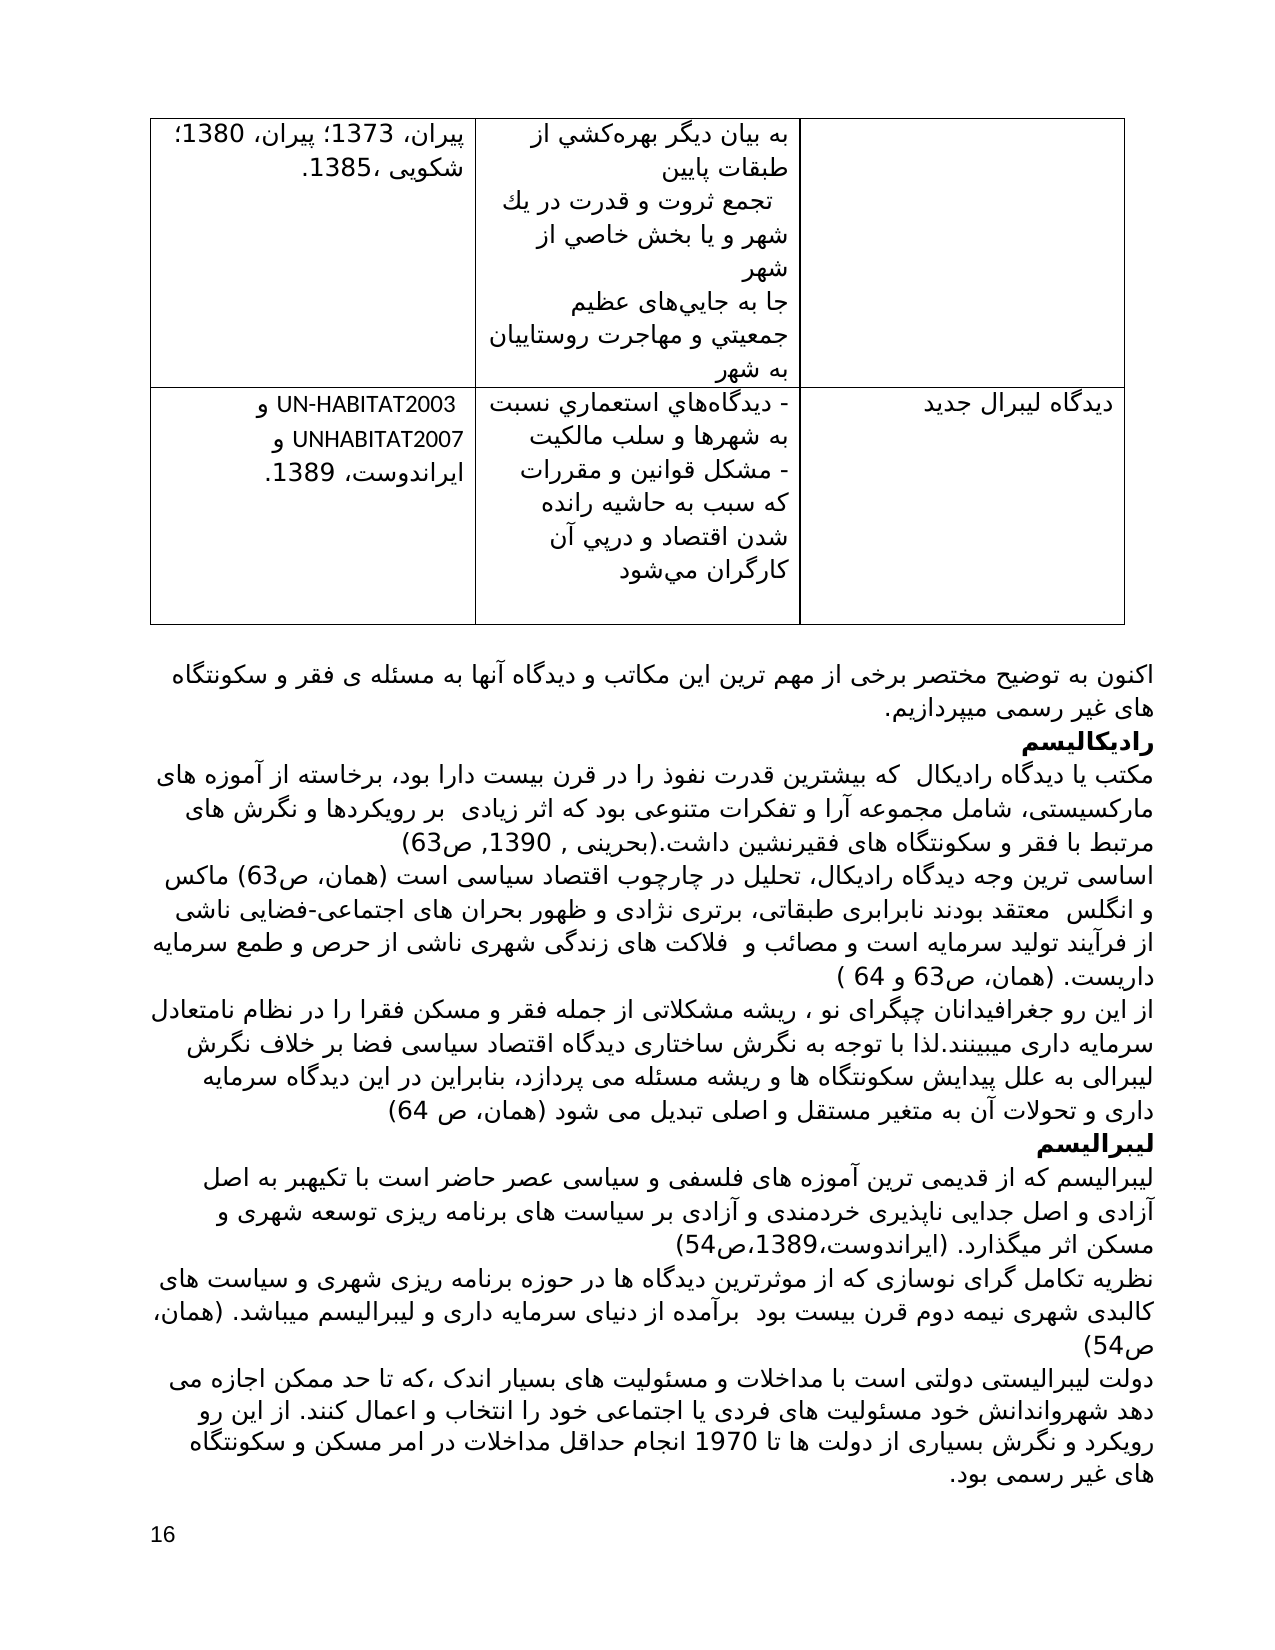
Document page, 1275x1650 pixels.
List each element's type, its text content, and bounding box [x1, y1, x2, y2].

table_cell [151, 119, 475, 387]
table_cell دﻳﺪﮔﺎه ﻟﻴﺒﺮال ﺟﺪﻳﺪ [801, 388, 1124, 624]
text دولت لیبرالیستی دولتی است با مداخلات و مسئولیت های بسیار اندک ،که تا حد ممکن اجازه می دهد شهرواندانش خود مسئولیت های فردی یا اجتماعی خود را انتخاب و اعمال کنند. از این رو رویکرد و نگرش بسیاری از دولت ها تا 1970 انجام حداقل مداخلات در امر مسکن و سکونتگاه های غیر رسمی بود. [150, 1364, 1154, 1488]
table_cell - دﻳﺪﮔﺎهﻫﺎي اﺳﺘﻌﻤﺎري ﻧﺴﺒﺖ ﺑﻪ ﺷﻬﺮﻫﺎ و ﺳﻠﺐ ﻣﺎﻟﻜﻴﺖ - ﻣﺸﻜﻞ ﻗﻮاﻧﻴﻦ و ﻣﻘﺮرات ﻛﻪ ﺳﺒﺐ ﺑﻪ ﺣﺎﺷﻴﻪ راﻧﺪه ﺷﺪن اﻗﺘﺼﺎد و درﭘﻲ آن ﻛﺎرﮔﺮان ﻣﻲﺷﻮد [476, 388, 799, 624]
text اساسی ترین وجه دیدگاه رادیکال، تحلیل در چارچوب اقتصاد سیاسی است (همان، ص63) ماکس و انگلس معتقد بودند نابرابری طبقاتی، برتری نژادی و ظهور بحران های اجتماعی-فضایی ناشی از فرآیند تولید سرمایه است و مصائب و فلاکت های زندگی شهری ناشی از حرص و طمع سرمایه داریست. (همان، ص63 و 64 ) [150, 861, 1154, 991]
text از این رو جغرافیدانان چپگرای نو ، ریشه مشکلاتی از جمله فقر و مسکن فقرا را در نظام نامتعادل سرمایه داری میبینند.لذا با توجه به نگرش ساختاری دیدگاه اقتصاد سیاسی فضا بر خلاف نگرش لیبرالی به علل پیدایش سکونتگاه ها و ریشه مسئله می پردازد، بنابراین در این دیدگاه سرمایه داری و تحولات آن به متغیر مستقل و اصلی تبدیل می شود (همان، ص 64) [150, 996, 1154, 1125]
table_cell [801, 119, 1124, 387]
text اکنون به توضیح مختصر برخی از مهم ترین این مکاتب و دیدگاه آنها به مسئله ی فقر و سکونتگاه های غیر رسمی میپردازیم. [150, 660, 1154, 723]
text مکتب یا دیدگاه رادیکال که بیشترین قدرت نفوذ را در قرن بیست دارا بود، برخاسته از آموزه های مارکسیستی، شامل مجموعه آرا و تفکرات متنوعی بود که اثر زیادی بر رویکردها و نگرش های مرتبط با فقر و سکونتگاه های فقیرنشین داشت.(بحرینی , 1390, ص63) [150, 761, 1154, 857]
table_cell UN-HABITAT2003 و UNHABITAT2007 و اﻳﺮاﻧﺪوﺳﺖ، 1389. [151, 388, 475, 624]
text لیبرالیسم [150, 1130, 1154, 1159]
text لیبرالیسم که از قدیمی ترین آموزه های فلسفی و سیاسی عصر حاضر است با تکیهبر به اصل آزادی و اصل جدایی ناپذیری خردمندی و آزادی بر سیاست های برنامه ریزی توسعه شهری و مسکن اثر میگذارد. (ایراندوست،1389،ص54) [150, 1163, 1154, 1259]
text رادیکالیسم [150, 727, 1154, 756]
text نظریه تکامل گرای نوسازی که از موثرترین دیدگاه ها در حوزه برنامه ریزی شهری و سیاست های کالبدی شهری نیمه دوم قرن بیست بود برآمده از دنیای سرمایه داری و لیبرالیسم میباشد. (همان، ص54) [150, 1264, 1154, 1360]
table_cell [476, 119, 799, 387]
